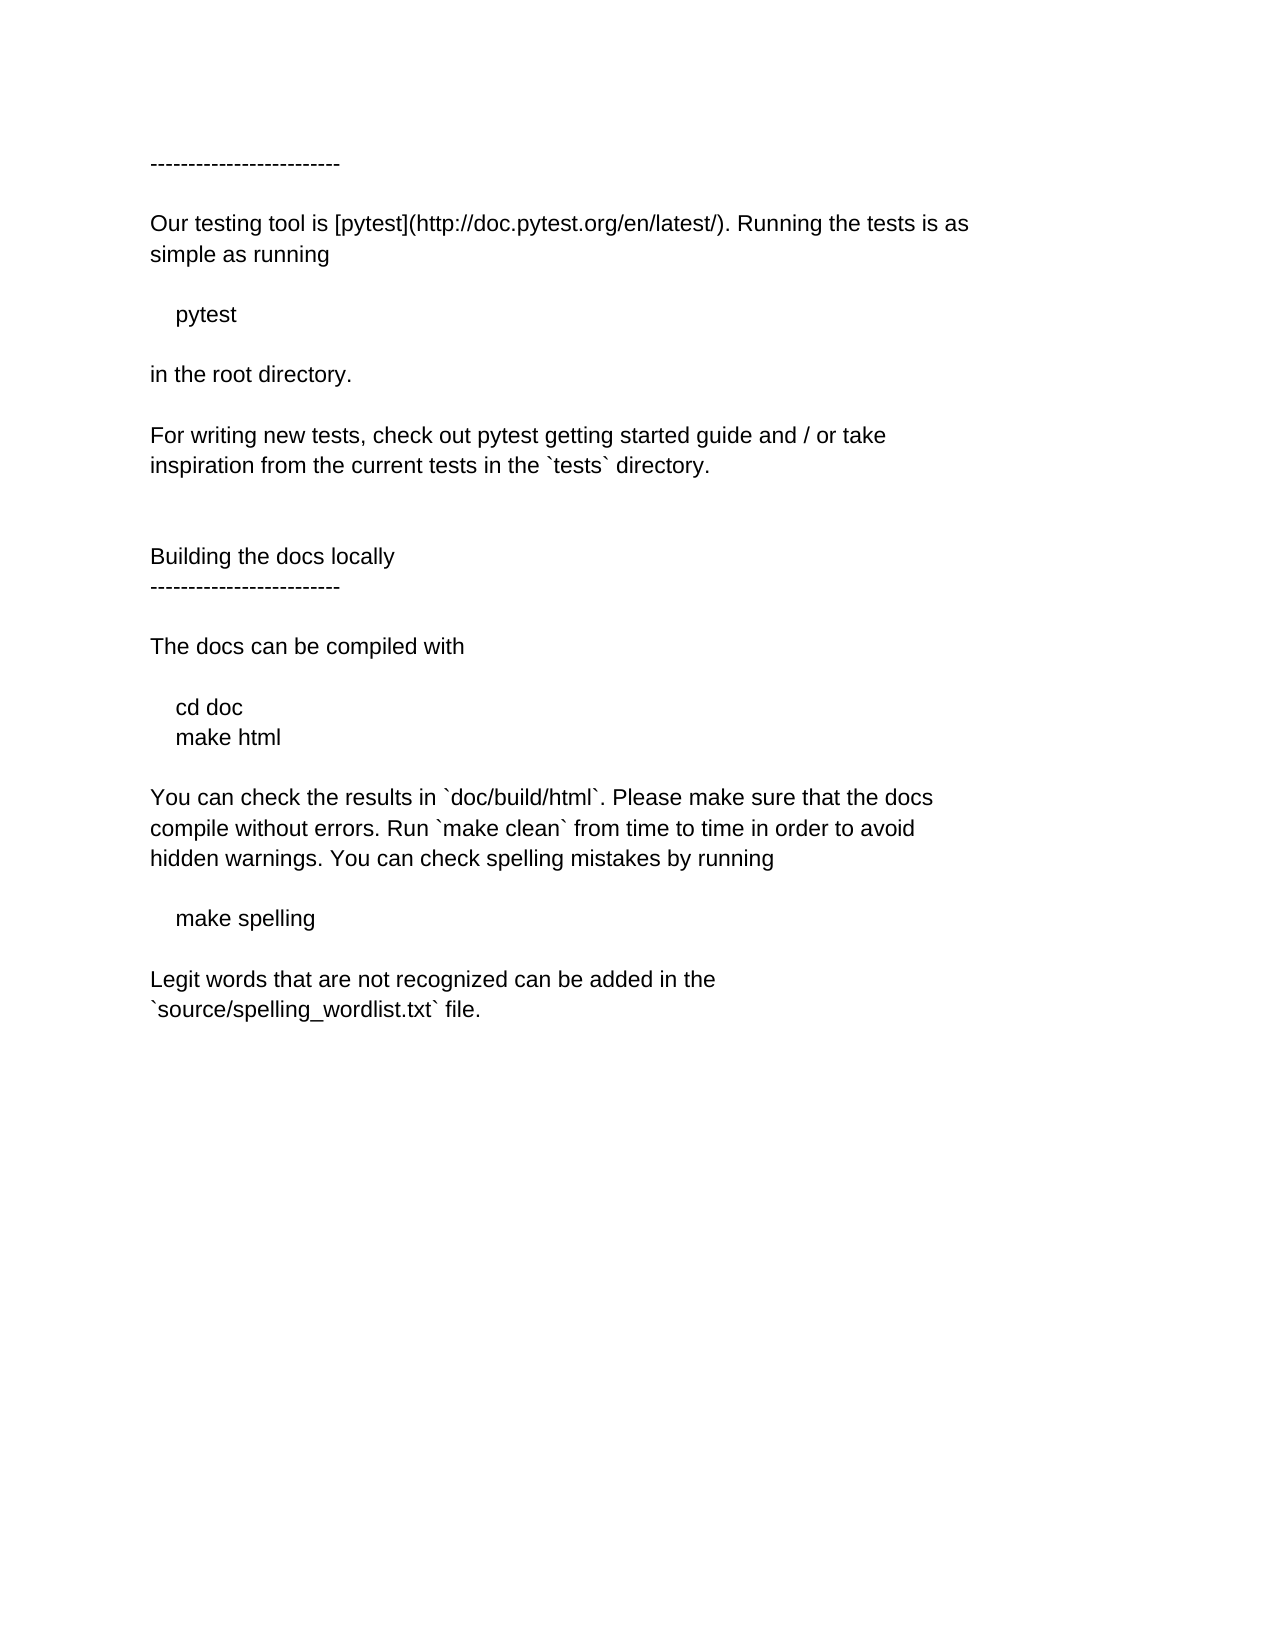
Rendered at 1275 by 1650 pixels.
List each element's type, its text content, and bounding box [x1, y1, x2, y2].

text make spelling [150, 905, 1125, 932]
text Our testing tool is [pytest](http://doc.pytest.org/en/latest/). Running the tests is as [150, 210, 1125, 237]
text pytest [150, 301, 1125, 327]
text The docs can be compiled with [150, 633, 1125, 660]
text inspiration from the current tests in the `tests` directory. [150, 452, 1125, 478]
text compile without errors. Run `make clean` from time to time in order to avoid [150, 814, 1125, 841]
text cd doc [150, 694, 1125, 720]
text `source/spelling_wordlist.txt` file. [150, 996, 1125, 1022]
text in the root directory. [150, 361, 1125, 388]
text Legit words that are not recognized can be added in the [150, 966, 1125, 992]
text ------------------------- [150, 573, 1125, 599]
text ------------------------- [150, 150, 1125, 176]
text hidden warnings. You can check spelling mistakes by running [150, 845, 1125, 871]
text You can check the results in `doc/build/html`. Please make sure that the docs [150, 784, 1125, 811]
text For writing new tests, check out pytest getting started guide and / or take [150, 422, 1125, 448]
text simple as running [150, 241, 1125, 267]
text make html [150, 724, 1125, 750]
text Building the docs locally [150, 543, 1125, 569]
